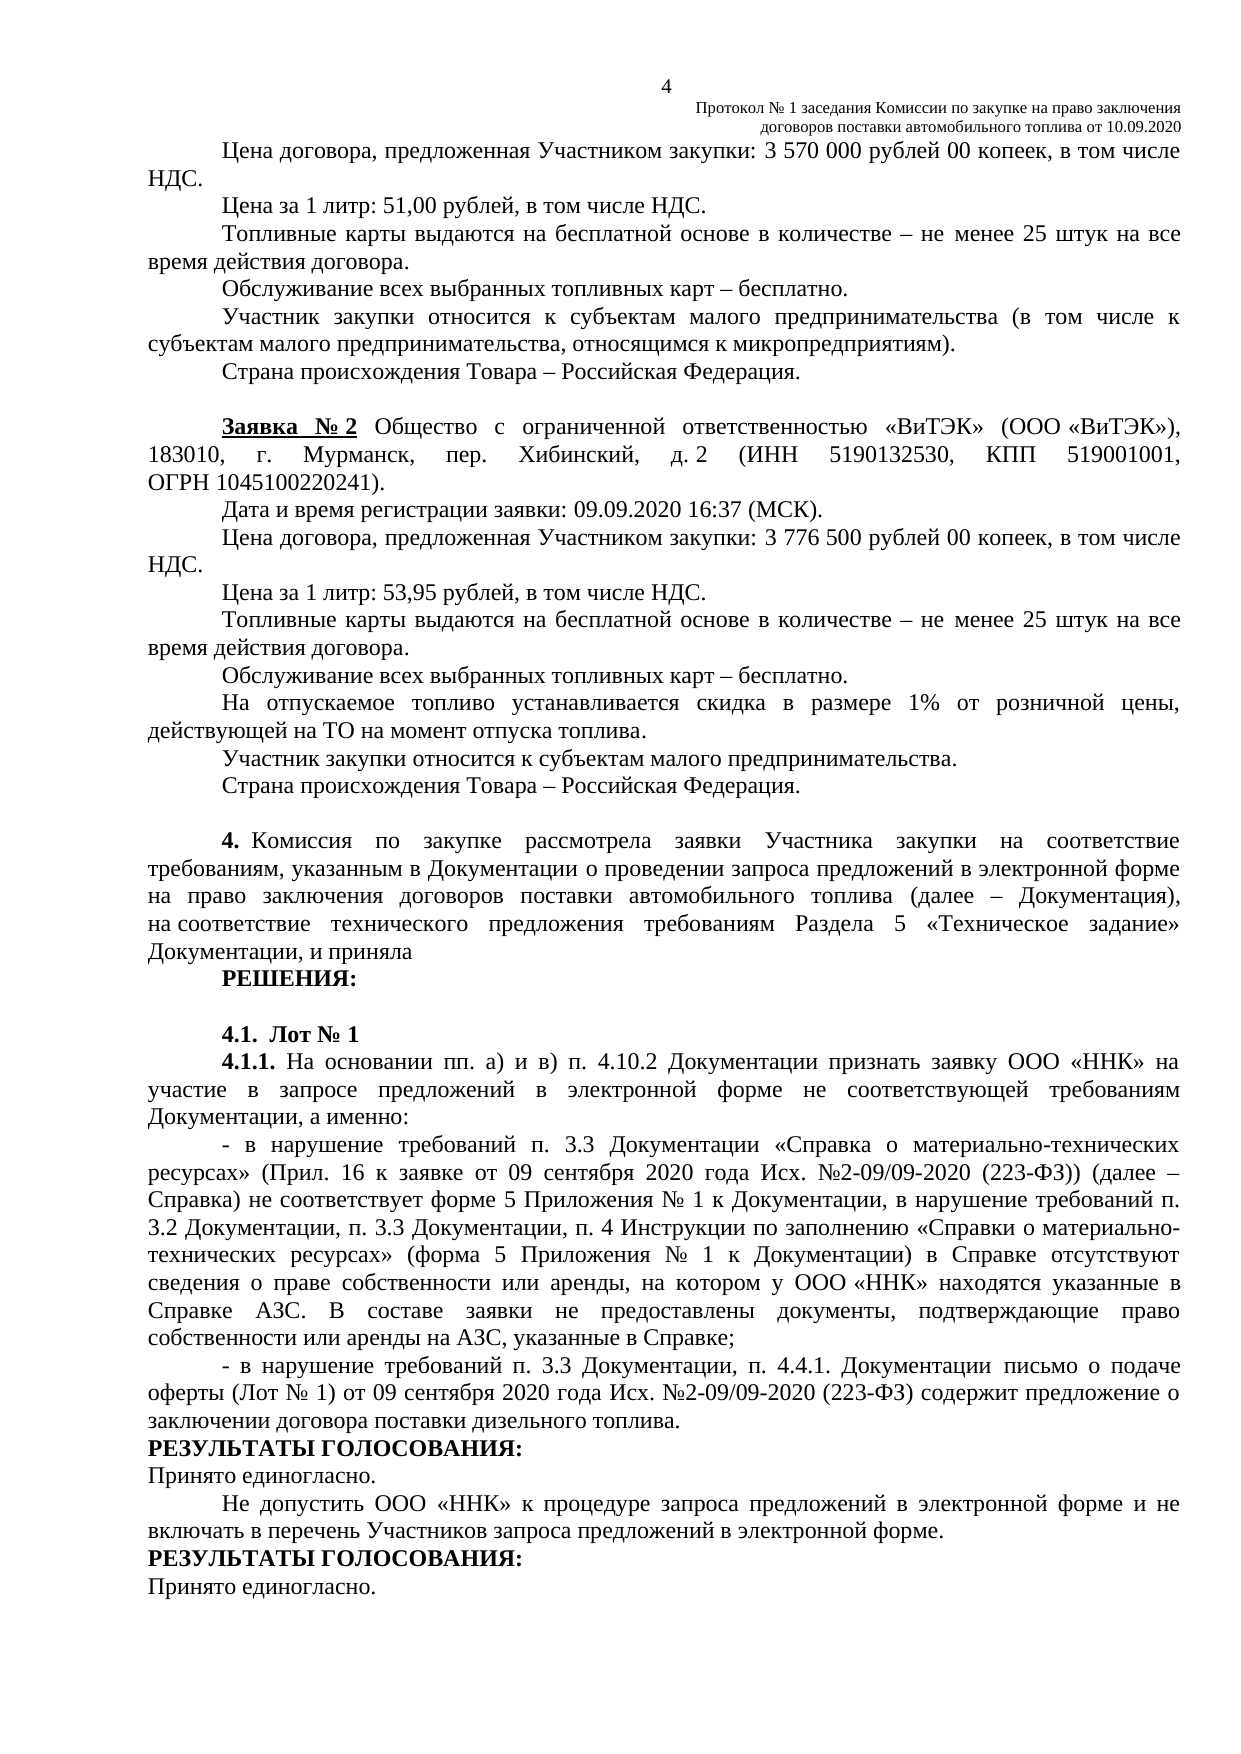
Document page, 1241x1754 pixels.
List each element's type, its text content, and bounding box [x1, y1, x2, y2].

text Принято единогласно. [148, 1572, 1181, 1599]
text Принято единогласно. [148, 1461, 1181, 1489]
subtitle Заявка № 2 Общество с ограниченной ответственностью «ВиТЭК» (ООО «ВиТЭК»), 183010, г. Мурманск, пер. Хибинский, д. 2 (ИНН 5190132530, КПП 519001001, ОГРН 1045100220241). [148, 412, 1181, 495]
text Цена за 1 литр: 51,00 рублей, в том числе НДС. [148, 191, 1181, 219]
text Дата и время регистрации заявки: 09.09.2020 16:37 (МСК). [148, 495, 1181, 523]
text Не допустить ООО «ННК» к процедуре запроса предложений в электронной форме и не включать в перечень Участников запроса предложений в электронной форме. [148, 1489, 1181, 1544]
text На отпускаемое топливо устанавливается скидка в размере 1% от розничной цены, действующей на ТО на момент отпуска топлива. [148, 688, 1181, 743]
text Цена за 1 литр: 53,95 рублей, в том числе НДС. [148, 578, 1181, 606]
text Цена договора, предложенная Участником закупки: 3 776 500 рублей 00 копеек, в том числе НДС. [148, 523, 1181, 578]
text Участник закупки относится к субъектам малого предпринимательства. [148, 743, 1181, 771]
text РЕЗУЛЬТАТЫ ГОЛОСОВАНИЯ: [148, 1434, 1181, 1461]
text Страна происхождения Товара – Российская Федерация. [148, 771, 1181, 799]
text Топливные карты выдаются на бесплатной основе в количестве – не менее 25 штук на все время действия договора. [148, 606, 1181, 661]
text Страна происхождения Товара – Российская Федерация. [148, 357, 1181, 385]
subtitle 4.1. Лот № 1 [148, 1019, 1181, 1047]
text - в нарушение требований п. 3.3 Документации, п. 4.4.1. Документации письмо о подаче оферты (Лот № 1) от 09 сентября 2020 года Исх. №2-09/09-2020 (223-ФЗ) содержит предложение о заключении договора поставки дизельного топлива. [148, 1351, 1181, 1434]
text РЕЗУЛЬТАТЫ ГОЛОСОВАНИЯ: [148, 1544, 1181, 1572]
text 4.1.1. На основании пп. а) и в) п. 4.10.2 Документации признать заявку ООО «ННК» на участие в запросе предложений в электронной форме не соответствующей требованиям Документации, а именно: [148, 1047, 1181, 1130]
text Обслуживание всех выбранных топливных карт – бесплатно. [148, 661, 1181, 688]
text - в нарушение требований п. 3.3 Документации «Справка о материально-технических ресурсах» (Прил. 16 к заявке от 09 сентября 2020 года Исх. №2-09/09-2020 (223-ФЗ)) (далее – Справка) не соответствует форме 5 Приложения № 1 к Документации, в нарушение требований п. 3.2 Документации, п. 3.3 Документации, п. 4 Инструкции по заполнению «Справки о материально-технических ресурсах» (форма 5 Приложения № 1 к Документации) в Справке отсутствуют сведения о праве собственности или аренды, на котором у ООО «ННК» находятся указанные в Справке АЗС. В составе заявки не предоставлены документы, подтверждающие право собственности или аренды на АЗС, указанные в Справке; [148, 1130, 1181, 1351]
text Топливные карты выдаются на бесплатной основе в количестве – не менее 25 штук на все время действия договора. [148, 219, 1181, 274]
text РЕШЕНИЯ: [148, 964, 1181, 992]
text Обслуживание всех выбранных топливных карт – бесплатно. [148, 274, 1181, 302]
text Цена договора, предложенная Участником закупки: 3 570 000 рублей 00 копеек, в том числе НДС. [148, 136, 1181, 191]
list Комиссия по закупке рассмотрела заявки Участника закупки на соответствие требованиям, указанным в Документации о проведении запроса предложений в электронной форме на право заключения договоров поставки автомобильного топлива (далее – Документация), на соответствие технического предложения требованиям Раздела 5 «Техническое задание» Документации, и приняла [148, 826, 1181, 964]
